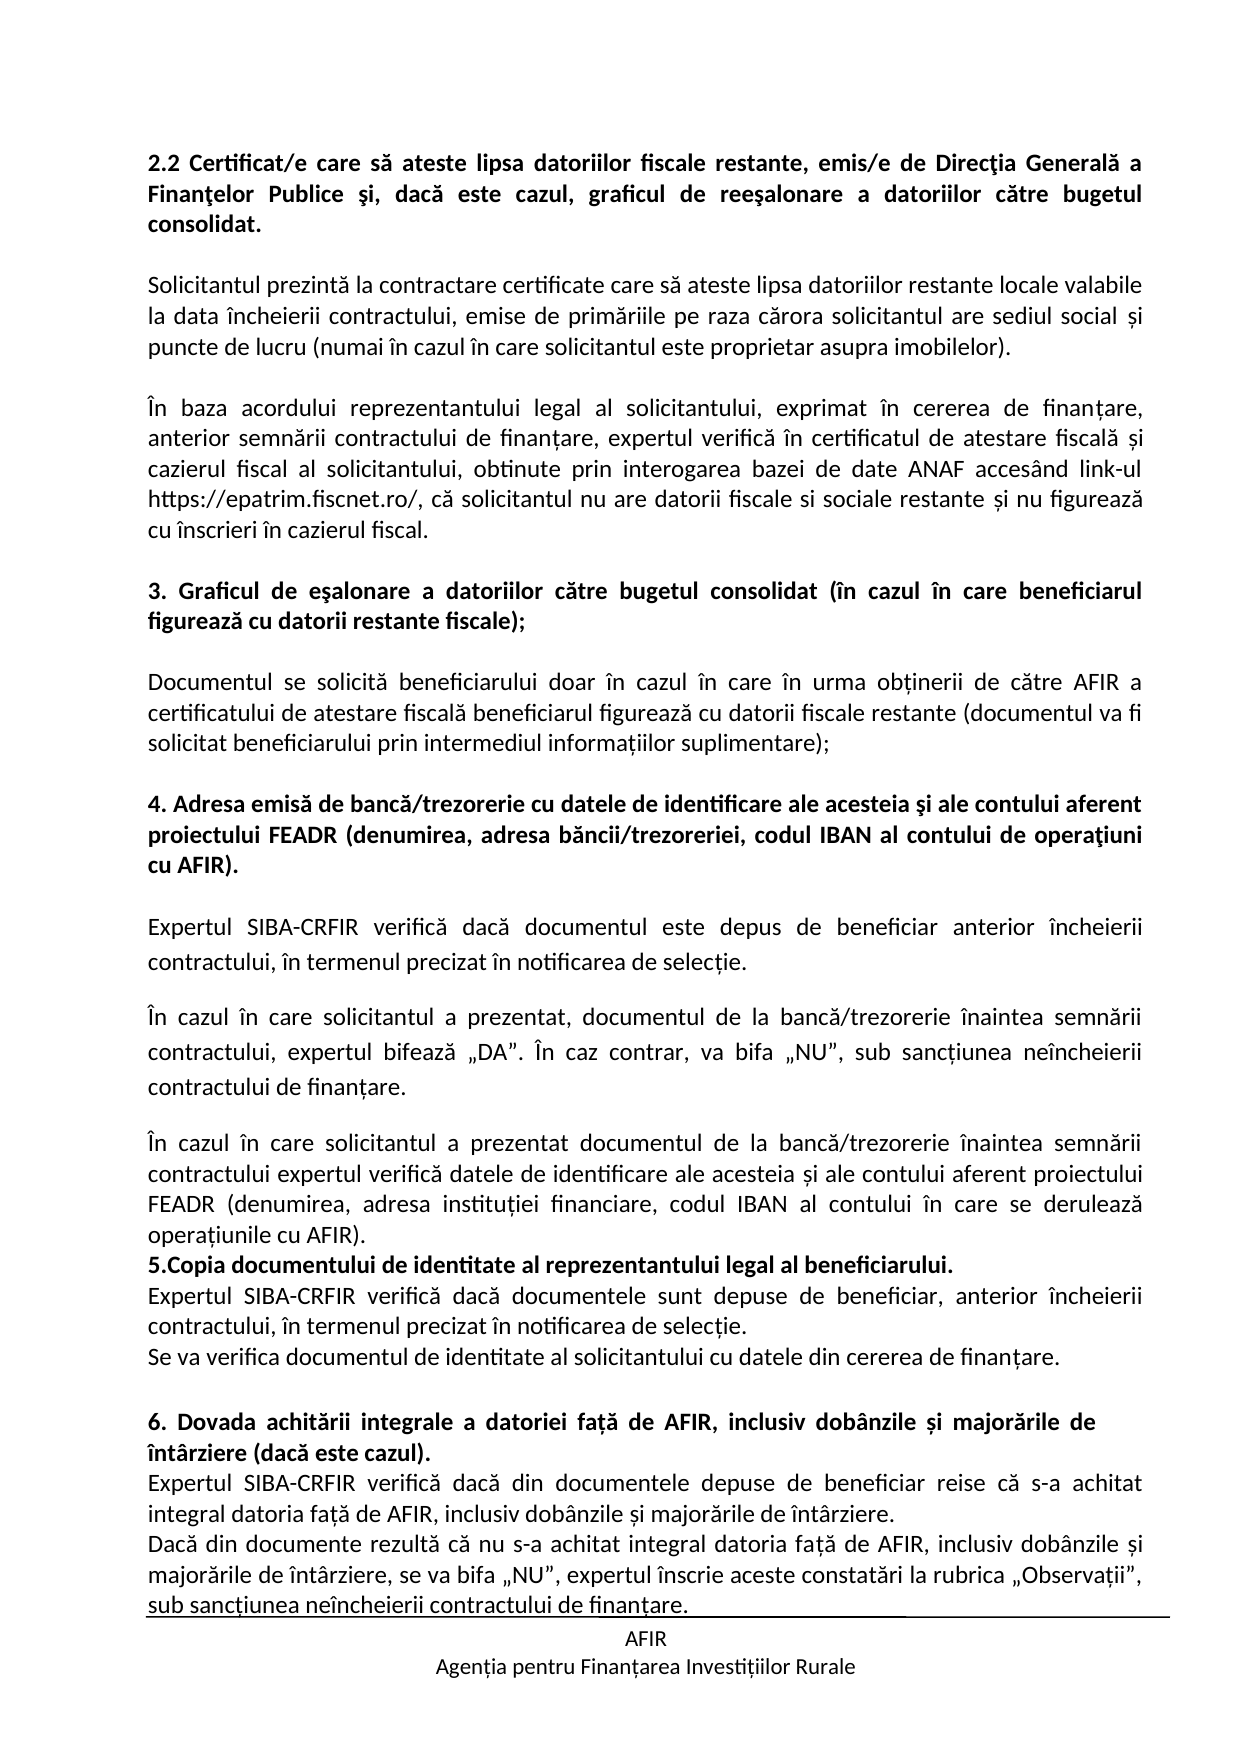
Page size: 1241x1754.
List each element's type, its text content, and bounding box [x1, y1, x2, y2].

list Expertul SIBA-CRFIR verifică dacă documentele sunt depuse de beneficiar, anterior încheierii contractului, în termenul precizat în notificarea de selecție. [148, 1280, 1144, 1341]
text Documentul se solicită beneficiarului doar în cazul în care în urma obţinerii de către AFIR a certificatului de atestare fiscală beneficiarul figurează cu datorii fiscale restante (documentul va fi solicitat beneficiarului prin intermediul informaţiilor suplimentare); [148, 666, 1144, 758]
text Expertul SIBA-CRFIR verifică dacă documentul este depus de beneficiar anterior încheierii contractului, în termenul precizat în notificarea de selecție. [148, 911, 1144, 976]
text 6. Dovada achitării integrale a datoriei față de AFIR, inclusiv dobânzile și majorările de întârziere (dacă este cazul). [148, 1406, 1098, 1467]
text 4. Adresa emisă de bancă/trezorerie cu datele de identificare ale acesteia şi ale contului aferent proiectului FEADR (denumirea, adresa băncii/trezoreriei, codul IBAN al contului de operaţiuni cu AFIR). [148, 788, 1144, 880]
text 5.Copia documentului de identitate al reprezentantului legal al beneficiarului. [148, 1249, 1144, 1280]
text 3. Graficul de eşalonare a datoriilor către bugetul consolidat (în cazul în care beneficiarul figurează cu datorii restante fiscale); [148, 575, 1144, 636]
text Dacă din documente rezultă că nu s-a achitat integral datoria față de AFIR, inclusiv dobânzile și majorările de întârziere, se va bifa „NU”, expertul înscrie aceste constatări la rubrica „Observaţii”, sub sancţiunea neîncheierii contractului de finanțare. [148, 1528, 1144, 1620]
text 2.2 Certificat/e care să ateste lipsa datoriilor fiscale restante, emis/e de Direcţia Generală a Finanţelor Publice şi, dacă este cazul, graficul de reeşalonare a datoriilor către bugetul consolidat. [148, 148, 1144, 239]
text În cazul în care solicitantul a prezentat, documentul de la bancă/trezorerie înaintea semnării contractului, expertul bifează „DA”. În caz contrar, va bifa „NU”, sub sancţiunea neîncheierii contractului de finanțare. [148, 1001, 1144, 1102]
text În cazul în care solicitantul a prezentat documentul de la bancă/trezorerie înaintea semnării contractului expertul verifică datele de identificare ale acesteia și ale contului aferent proiectului FEADR (denumirea, adresa instituției financiare, codul IBAN al contului în care se derulează operațiunile cu AFIR). [148, 1127, 1144, 1249]
text Se va verifica documentul de identitate al solicitantului cu datele din cererea de finanțare. [148, 1341, 1144, 1371]
text Expertul SIBA-CRFIR verifică dacă din documentele depuse de beneficiar reise că s-a achitat integral datoria față de AFIR, inclusiv dobânzile și majorările de întârziere. [148, 1467, 1144, 1528]
text Solicitantul prezintă la contractare certificate care să ateste lipsa datoriilor restante locale valabile la data încheierii contractului, emise de primăriile pe raza cărora solicitantul are sediul social și puncte de lucru (numai în cazul în care solicitantul este proprietar asupra imobilelor). [148, 270, 1144, 361]
text În baza acordului reprezentantului legal al solicitantului, exprimat în cererea de finanțare, anterior semnării contractului de finanțare, expertul verifică în certificatul de atestare fiscală și cazierul fiscal al solicitantului, obtinute prin interogarea bazei de date ANAF accesând link-ul https://epatrim.fiscnet.ro/, că solicitantul nu are datorii fiscale si sociale restante și nu figurează cu înscrieri în cazierul fiscal. [148, 392, 1144, 544]
